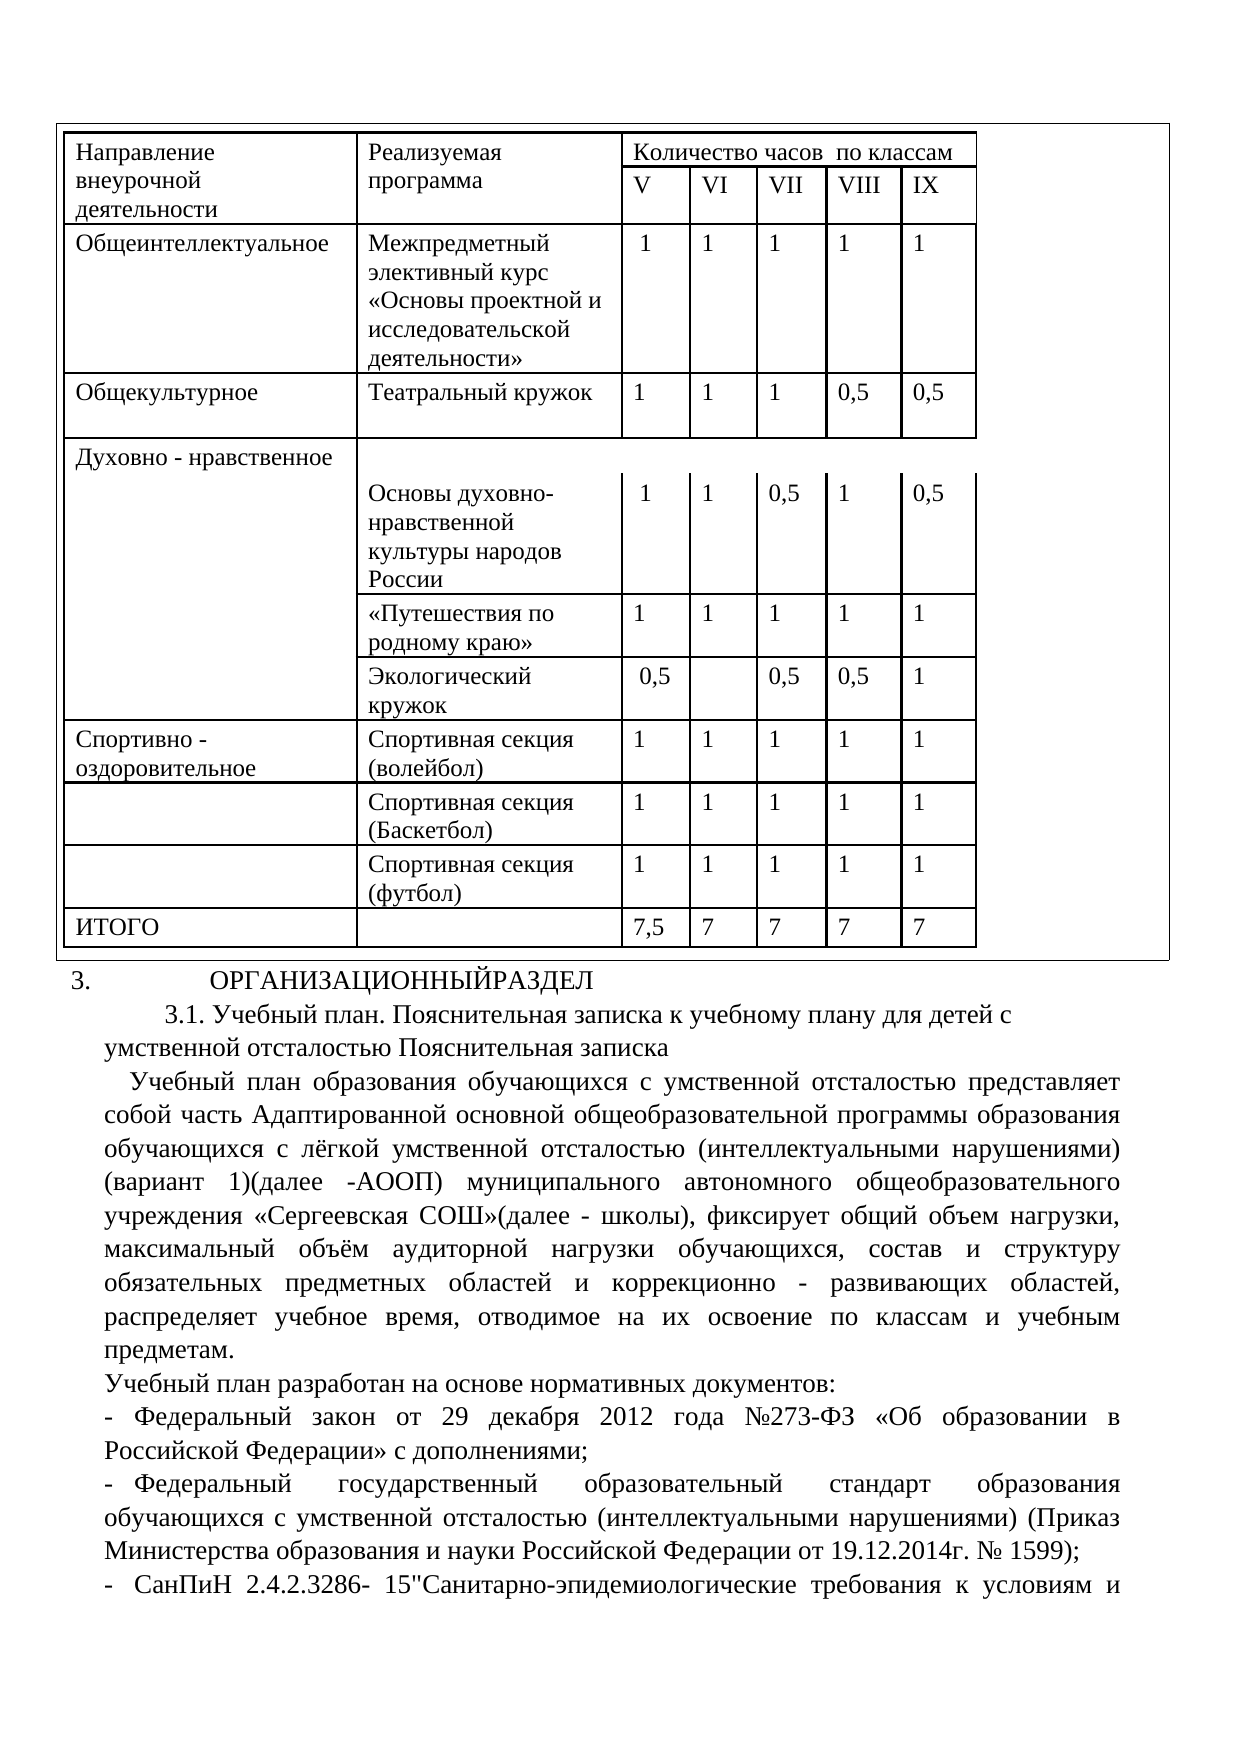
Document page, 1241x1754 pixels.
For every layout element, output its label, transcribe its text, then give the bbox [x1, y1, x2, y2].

list ОРГАНИЗАЦИОННЫЙРАЗДЕЛ [71, 963, 1155, 996]
table_cell 0,5 [758, 473, 825, 593]
table_cell 1 [828, 721, 900, 781]
table_cell 7 [691, 909, 756, 946]
text Учебный план образования обучающихся с умственной отсталостью представляет собой часть Адаптированной основной общеобразовательной программы образования обучающихся с лёгкой умственной отсталостью (интеллектуальными нарушениями) (вариант 1)(далее -АООП) муниципального автономного общеобразовательного учреждения «Сергеевская СОШ»(далее - школы), фиксирует общий объем нагрузки, максимальный объём аудиторной нагрузки обучающихся, состав и структуру обязательных предметных областей и коррекционно - развивающих областей, распределяет учебное время, отводимое на их освоение по классам и учебным предметам. [104, 1063, 1121, 1365]
table_cell 1 [758, 595, 825, 656]
table_cell VI [691, 168, 756, 223]
table_cell [65, 846, 356, 907]
table_cell 1 [828, 473, 900, 593]
table_cell 1 [903, 658, 975, 719]
table_cell 1 [623, 721, 689, 781]
table_cell VII [758, 168, 825, 223]
text 3.1. Учебный план. Пояснительная записка к учебному плану для детей с умственной отсталостью Пояснительная записка [104, 996, 1155, 1063]
table_cell 0,5 [903, 473, 975, 593]
table_cell 0,5 [903, 374, 975, 437]
table_cell 1 [903, 784, 975, 844]
table_cell 1 [758, 225, 825, 372]
table_cell ИТОГО [65, 909, 356, 946]
table_cell 1 [623, 225, 689, 372]
table_cell 0,5 [623, 658, 689, 719]
table_cell 1 [623, 473, 689, 593]
table_cell Экологический кружок [358, 658, 621, 719]
table_cell Спортивная секция (Баскетбол) [358, 784, 621, 844]
table_cell 1 [691, 784, 756, 844]
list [104, 1567, 1121, 1600]
table_cell 1 [691, 473, 756, 593]
table_cell 1 [903, 595, 975, 656]
table_cell 1 [758, 846, 825, 907]
table_cell 1 [903, 225, 975, 372]
table_cell 0,5 [758, 658, 825, 719]
table_cell 1 [758, 374, 825, 437]
table_cell 1 [691, 846, 756, 907]
table_cell 1 [828, 595, 900, 656]
table_cell Духовно - нравственное [65, 439, 356, 719]
table_cell 1 [691, 374, 756, 437]
table_cell 0,5 [828, 658, 900, 719]
table_cell 1 [623, 784, 689, 844]
table_cell Общекультурное [65, 374, 356, 437]
table_cell 7,5 [623, 909, 689, 946]
table_cell Общеинтеллектуальное [65, 225, 356, 372]
table_cell 1 [828, 225, 900, 372]
list Федеральный закон от 29 декабря 2012 года №273-ФЗ «Об образовании в Российской Федерации» с дополнениями; [104, 1399, 1121, 1466]
table_cell [691, 658, 756, 719]
table_cell 1 [828, 784, 900, 844]
list Федеральный государственный образовательный стандарт образования обучающихся с умственной отсталостью (интеллектуальными нарушениями) (Приказ Министерства образования и науки Российской Федерации от 19.12.2014г. № 1599); [104, 1466, 1121, 1567]
table_cell 7 [828, 909, 900, 946]
table_cell 1 [758, 721, 825, 781]
table_cell Театральный кружок [358, 374, 621, 437]
table_cell Межпредметный элективный курс «Основы проектной и исследовательской деятельности» [358, 225, 621, 372]
table_cell IX [903, 168, 976, 223]
table_header Количество часов по классам [623, 134, 976, 165]
table_cell 1 [691, 721, 756, 781]
table_cell [358, 909, 621, 946]
table_cell 1 [691, 225, 756, 372]
table_header Реализуемая программа [358, 134, 621, 223]
table_cell 1 [623, 595, 689, 656]
table_header Направление внеурочной деятельности [65, 134, 356, 223]
text Учебный план разработан на основе нормативных документов: [104, 1365, 1155, 1399]
table_cell Основы духовно-нравственной культуры народов России [358, 473, 621, 593]
table_cell 1 [758, 784, 825, 844]
table_cell 1 [623, 374, 689, 437]
table_cell [65, 784, 356, 844]
table_cell 1 [903, 846, 975, 907]
table_cell VIII [828, 168, 900, 223]
table_cell 1 [903, 721, 975, 781]
table_cell 7 [758, 909, 825, 946]
table_cell 0,5 [828, 374, 900, 437]
table_cell Спортивная секция (футбол) [358, 846, 621, 907]
table_cell Спортивно - оздоровительное [65, 721, 356, 781]
table_cell 1 [691, 595, 756, 656]
table_cell V [623, 168, 689, 223]
table_cell Спортивная секция (волейбол) [358, 721, 621, 781]
table_cell 7 [903, 909, 975, 946]
table_cell 1 [623, 846, 689, 907]
table_cell 1 [828, 846, 900, 907]
table_cell «Путешествия по родному краю» [358, 595, 621, 656]
